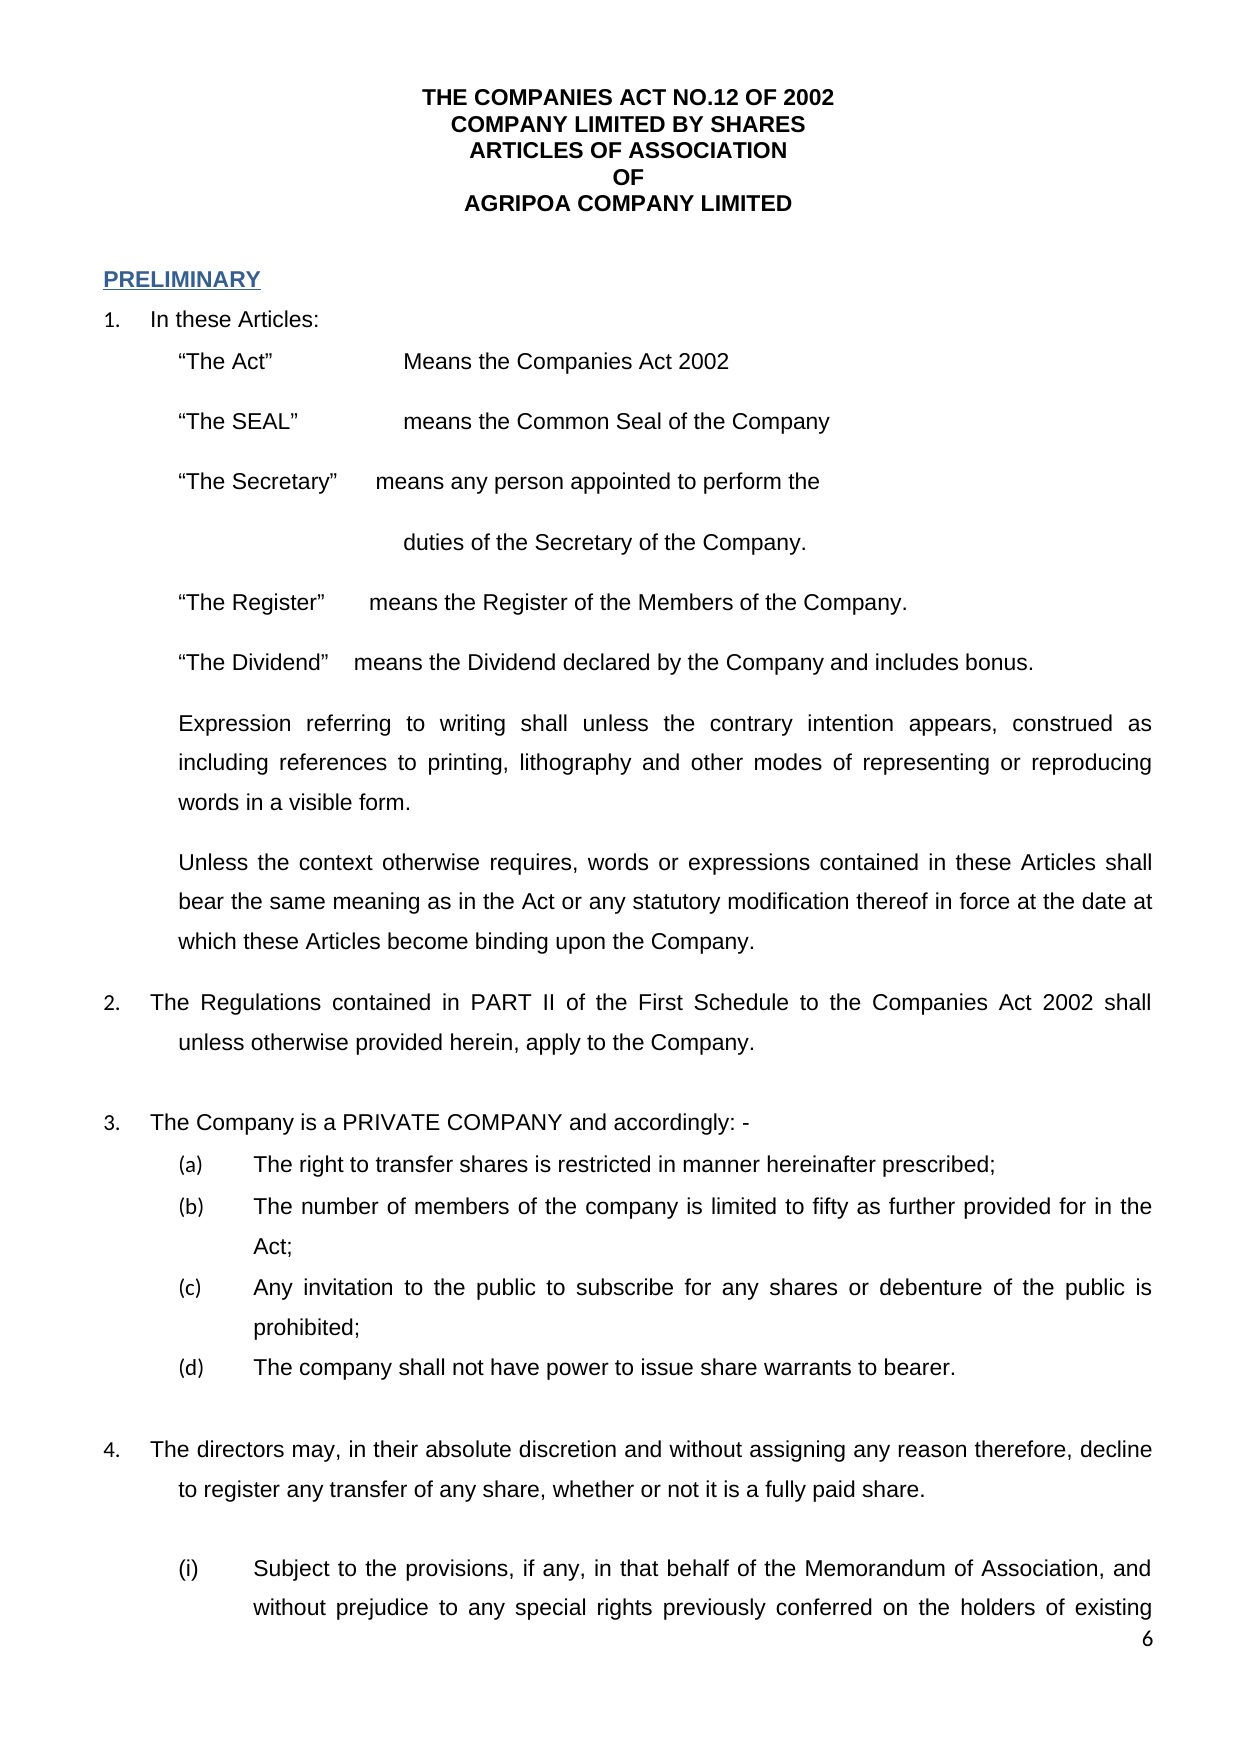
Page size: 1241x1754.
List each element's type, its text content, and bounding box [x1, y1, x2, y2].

subtitle PRELIMINARY [103, 266, 1153, 292]
text “The Register” means the Register of the Members of the Company. [178, 589, 1153, 615]
list The Company is a PRIVATE COMPANY and accordingly: - [103, 1108, 1153, 1136]
list The right to transfer shares is restricted in manner hereinafter prescribed; [178, 1150, 1153, 1178]
text AGRIPOA COMPANY LIMITED [103, 190, 1153, 216]
list The number of members of the company is limited to fifty as further provided for in the Act; [178, 1192, 1153, 1259]
text Unless the context otherwise requires, words or expressions contained in these Articles shall bear the same meaning as in the Act or any statutory modification thereof in force at the date at which these Articles become binding upon the Company. [178, 849, 1153, 954]
list The directors may, in their absolute discretion and without assigning any reason therefore, decline to register any transfer of any share, whether or not it is a fully paid share. [103, 1435, 1153, 1502]
text “The Dividend” means the Dividend declared by the Company and includes bonus. [178, 649, 1153, 676]
text “The Secretary” means any person appointed to perform the [178, 468, 1153, 494]
text duties of the Secretary of the Company. [403, 528, 1153, 555]
list The company shall not have power to issue share warrants to bearer. [178, 1353, 1153, 1381]
title COMPANY LIMITED BY SHARES [103, 111, 1153, 137]
list Any invitation to the public to subscribe for any shares or debenture of the public is prohibited; [178, 1273, 1153, 1340]
title OF [103, 163, 1153, 190]
title ARTICLES OF ASSOCIATION [103, 137, 1153, 163]
list In these Articles: [103, 306, 1153, 334]
list The Regulations contained in PART II of the First Schedule to the Companies Act 2002 shall unless otherwise provided herein, apply to the Company. [103, 988, 1153, 1056]
text “The Act” Means the Companies Act 2002 [178, 348, 1153, 374]
text THE COMPANIES ACT NO.12 OF 2002 [103, 84, 1153, 111]
text Expression referring to writing shall unless the contrary intention appears, construed as including references to printing, lithography and other modes of representing or reproducing words in a visible form. [178, 709, 1153, 815]
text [178, 1555, 1153, 1621]
text “The SEAL” means the Common Seal of the Company [178, 408, 1153, 434]
